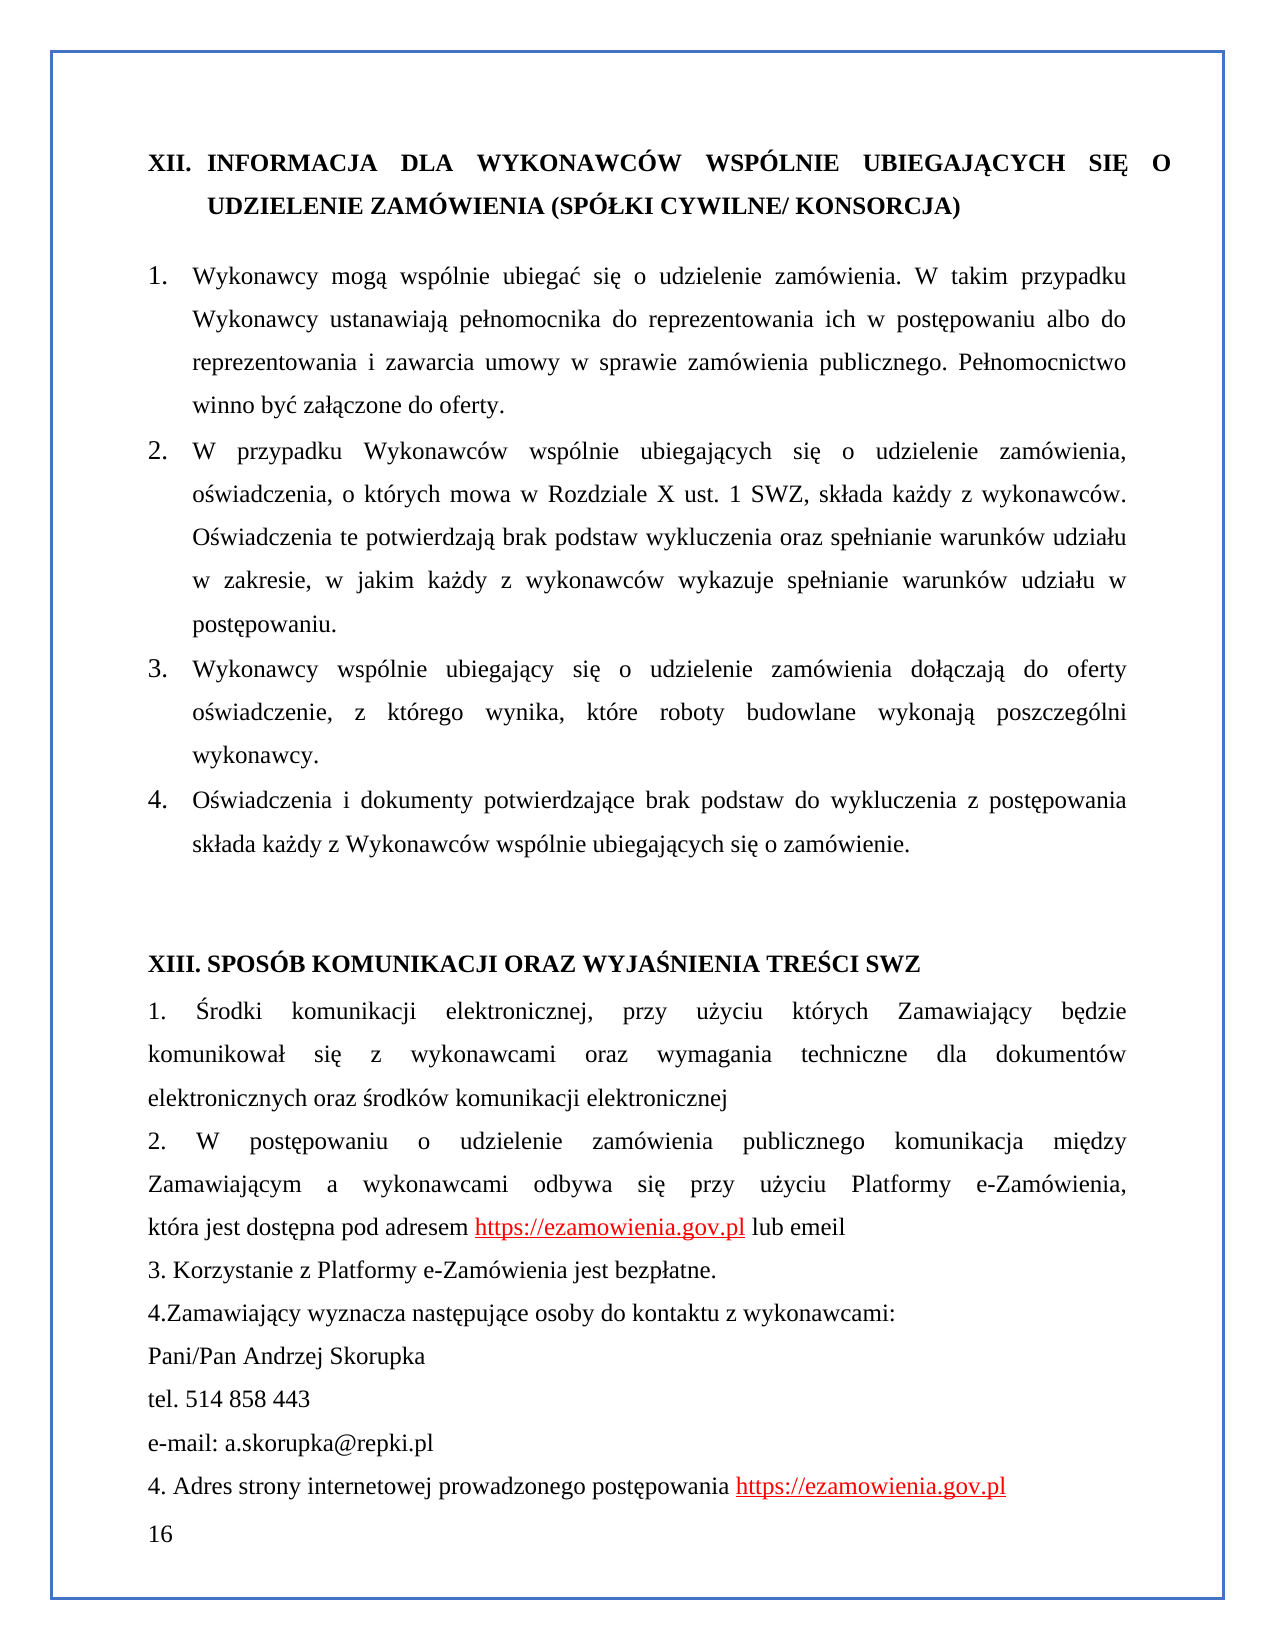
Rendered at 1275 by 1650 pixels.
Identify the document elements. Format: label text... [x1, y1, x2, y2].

text 4.Zamawiający wyznacza następujące osoby do kontaktu z wykonawcami: Pani/Pan Andrzej Skorupka tel. 514 858 443 e-mail: a.skorupka@repki.pl 4. Adres strony internetowej prowadzonego postępowania https://ezamowienia.gov.pl [148, 1298, 1127, 1499]
text 2. W postępowaniu o udzielenie zamówienia publicznego komunikacja między Zamawiającym a wykonawcami odbywa się przy użyciu Platformy e-Zamówienia, która jest dostępna pod adresem https://ezamowienia.gov.pl lub emeil [148, 1126, 1127, 1241]
text XII. INFORMACJA DLA WYKONAWCÓW WSPÓLNIE UBIEGAJĄCYCH SIĘ O UDZIELENIE ZAMÓWIENIA (SPÓŁKI CYWILNE/ KONSORCJA) [148, 148, 1172, 219]
list W przypadku Wykonawców wspólnie ubiegających się o udzielenie zamówienia, oświadczenia, o których mowa w Rozdziale X ust. 1 SWZ, składa każdy z wykonawców. Oświadczenia te potwierdzają brak podstaw wykluczenia oraz spełnianie warunków udziału w zakresie, w jakim każdy z wykonawców wykazuje spełnianie warunków udziału w postępowaniu. [148, 434, 1127, 637]
list Wykonawcy mogą wspólnie ubiegać się o udzielenie zamówienia. W takim przypadku Wykonawcy ustanawiają pełnomocnika do reprezentowania ich w postępowaniu albo do reprezentowania i zawarcia umowy w sprawie zamówienia publicznego. Pełnomocnictwo winno być załączone do oferty. [148, 259, 1127, 419]
text XIII. SPOSÓB KOMUNIKACJI ORAZ WYJAŚNIENIA TREŚCI SWZ [148, 949, 1172, 978]
text 1. Środki komunikacji elektronicznej, przy użyciu których Zamawiający będzie komunikował się z wykonawcami oraz wymagania techniczne dla dokumentów elektronicznych oraz środków komunikacji elektronicznej [148, 996, 1127, 1111]
list Oświadczenia i dokumenty potwierdzające brak podstaw do wykluczenia z postępowania składa każdy z Wykonawców wspólnie ubiegających się o zamówienie. [148, 783, 1127, 858]
list Wykonawcy wspólnie ubiegający się o udzielenie zamówienia dołączają do oferty oświadczenie, z którego wynika, które roboty budowlane wykonają poszczególni wykonawcy. [148, 652, 1127, 769]
text 3. Korzystanie z Platformy e-Zamówienia jest bezpłatne. [148, 1255, 1127, 1284]
